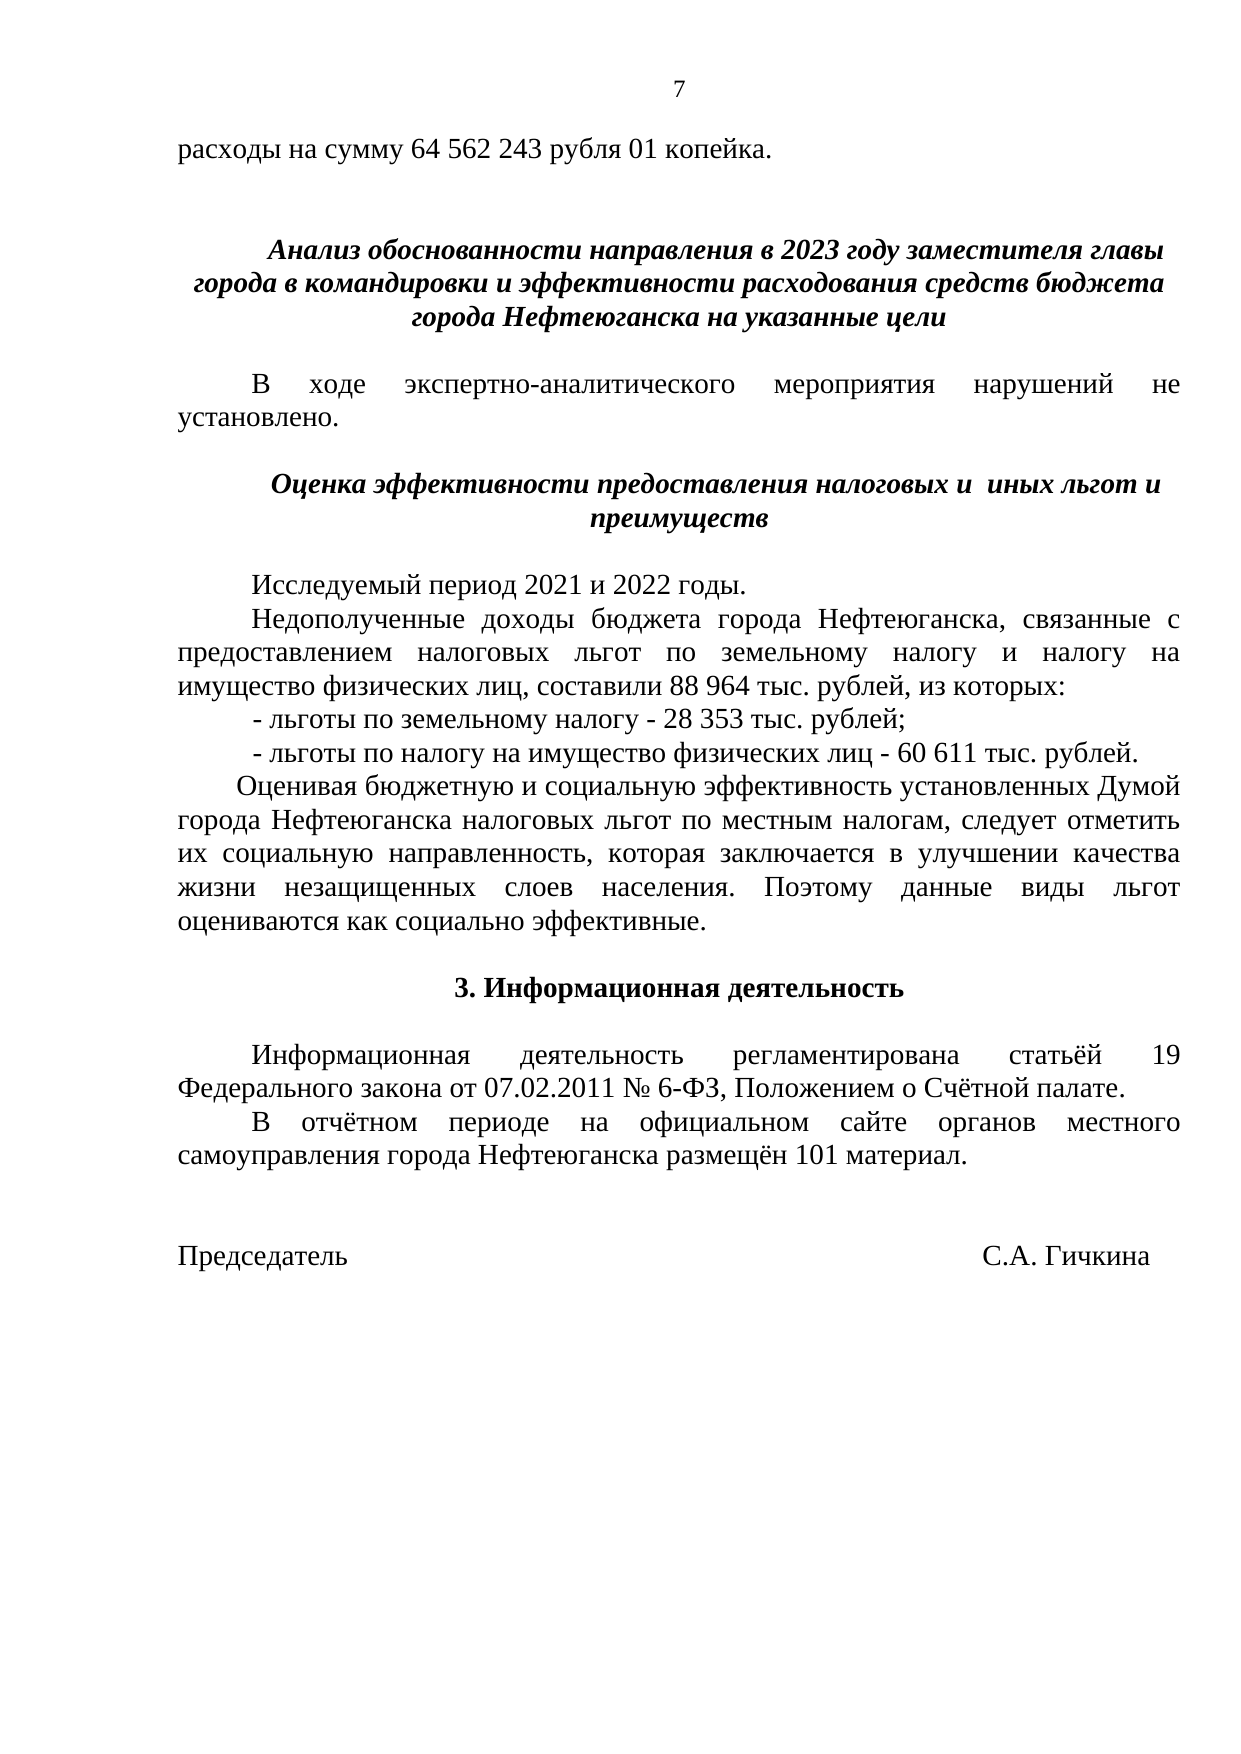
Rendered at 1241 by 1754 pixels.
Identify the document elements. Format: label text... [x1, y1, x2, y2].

text Информационная деятельность регламентирована статьёй 19 Федерального закона от 07.02.2011 № 6-ФЗ, Положением о Счётной палате. [177, 1037, 1181, 1104]
text 3. Информационная деятельность [177, 970, 1181, 1003]
text - льготы по налогу на имущество физических лиц - 60 611 тыс. рублей. [177, 735, 1181, 768]
text Председатель С.А. Гичкина [177, 1238, 1181, 1272]
text В отчётном периоде на официальном сайте органов местного самоуправления города Нефтеюганска размещён 101 материал. [177, 1104, 1181, 1171]
text В ходе экспертно-аналитического мероприятия нарушений не установлено. [177, 366, 1181, 433]
text Недополученные доходы бюджета города Нефтеюганска, связанные с предоставлением налоговых льгот по земельному налогу и налогу на имущество физических лиц, составили 88 964 тыс. рублей, из которых: [177, 601, 1181, 701]
text Анализ обоснованности направления в 2023 году заместителя главы города в командировки и эффективности расходования средств бюджета города Нефтеюганска на указанные цели [177, 232, 1181, 332]
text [177, 131, 1181, 165]
text Оценивая бюджетную и социальную эффективность установленных Думой города Нефтеюганска налоговых льгот по местным налогам, следует отметить их социальную направленность, которая заключается в улучшении качества жизни незащищенных слоев населения. Поэтому данные виды льгот оцениваются как социально эффективные. [177, 768, 1181, 936]
text - льготы по земельному налогу - 28 353 тыс. рублей; [177, 701, 1181, 735]
text Оценка эффективности предоставления налоговых и иных льгот и преимуществ [177, 467, 1181, 534]
text Исследуемый период 2021 и 2022 годы. [177, 567, 1181, 601]
